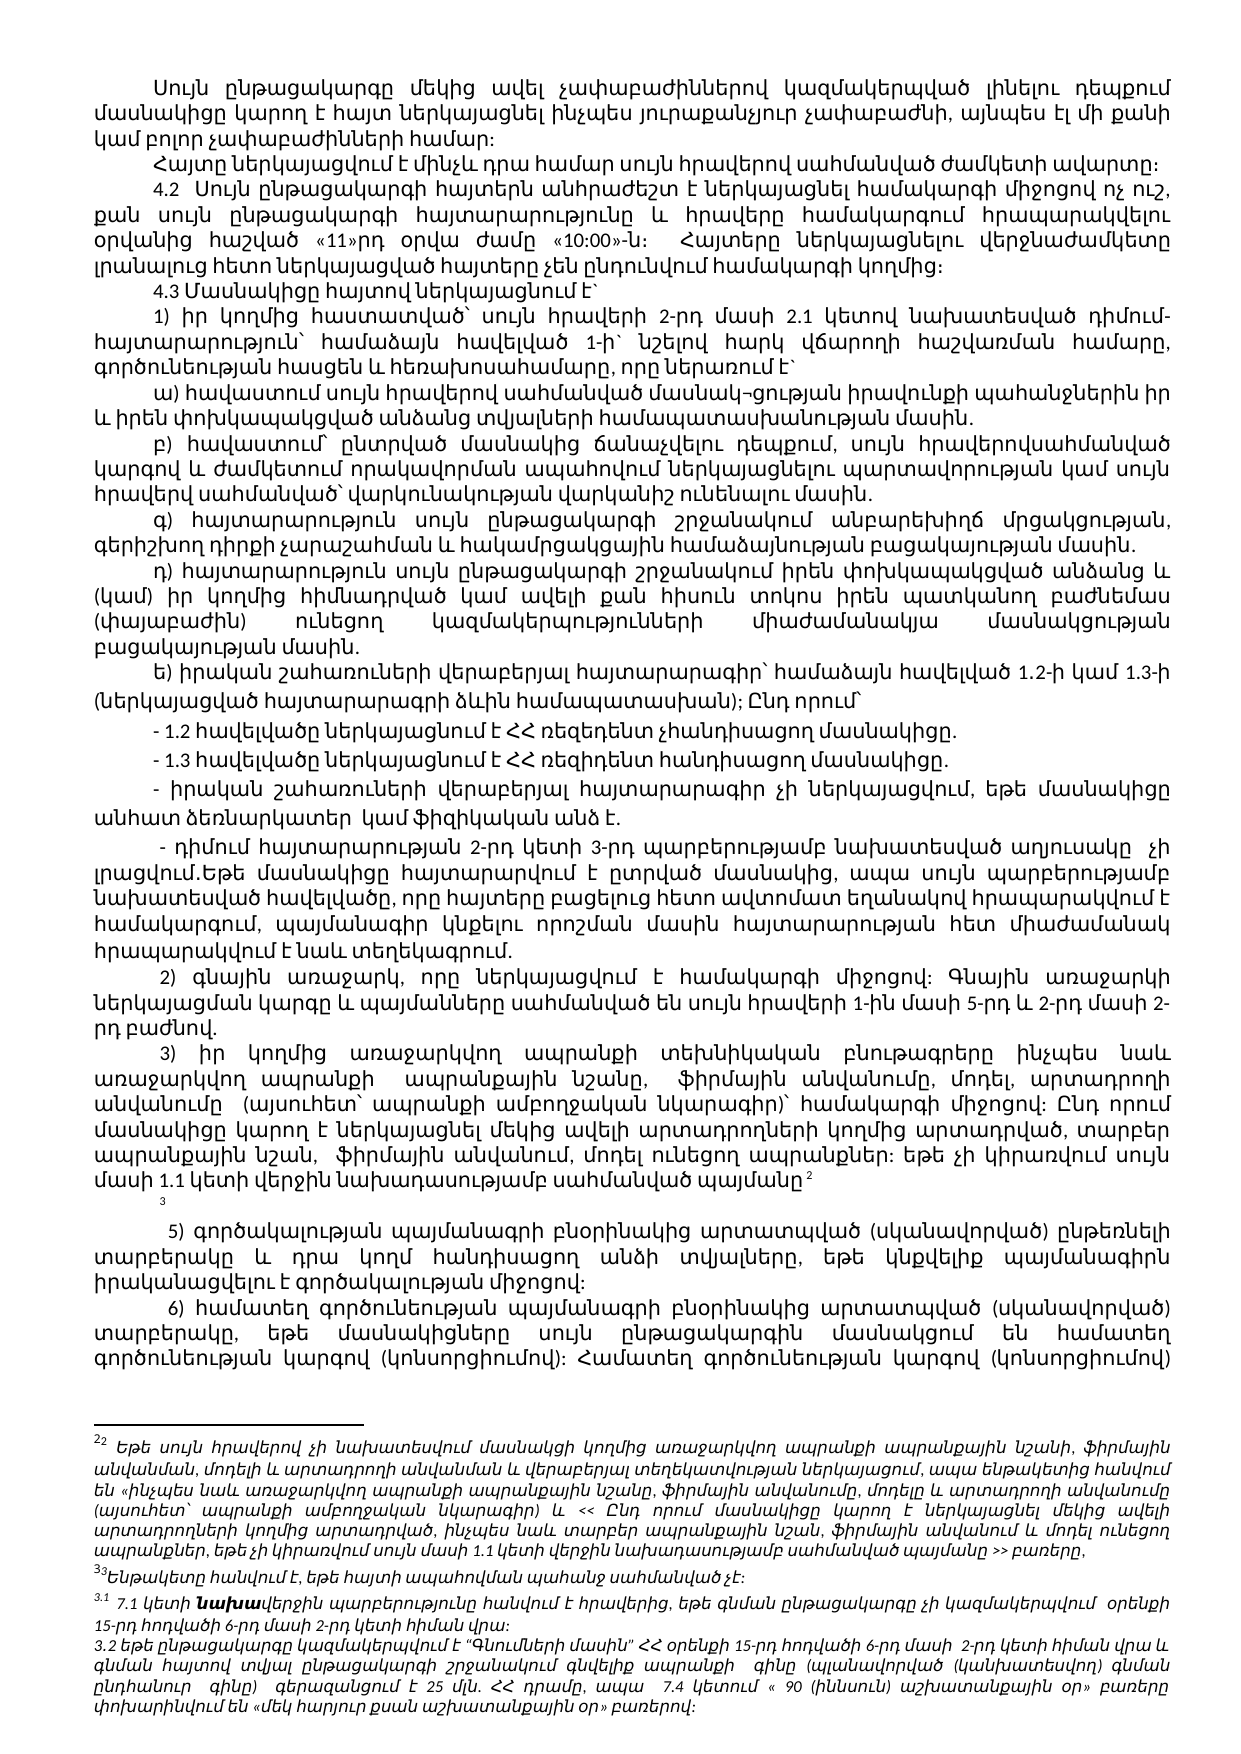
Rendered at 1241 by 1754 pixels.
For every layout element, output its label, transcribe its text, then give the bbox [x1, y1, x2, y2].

text - 1.3 հավելվածը ներկայացնում է ՀՀ ռեզիդենտ հանդիսացող մասնակիցը. [94, 747, 1171, 772]
text 3) իր կողմից առաջարկվող ապրանքի տեխնիկական բնութագրերը ինչպես նաև առաջարկվող ապրանքի ապրանքային նշանը, ֆիրմային անվանումը, մոդել, արտադրողի անվանումը (այսուհետ՝ ապրանքի ամբողջական նկարագիր)՝ համակարգի միջոցով: Ընդ որում մասնակիցը կարող է ներկայացնել մեկից ավելի արտադրողների կողմից արտադրված, տարբեր ապրանքային նշան, ֆիրմային անվանում, մոդել ունեցող ապրանքներ: եթե չի կիրառվում սույն մասի 1.1 կետի վերջին նախադասությամբ սահմանված պայմանը 2 [94, 1041, 1171, 1193]
text Հայտը ներկայացվում է մինչև դրա համար սույն հրավերով սահմանված ժամկետի ավարտը։ [94, 151, 1171, 177]
text ա) հավաստում սույն հրավերով սահմանված մասնակ¬ցության իրավունքի պահանջներին իր և իրեն փոխկապակցված անձանց տվյալների համապատասխանության մասին. [94, 380, 1171, 431]
text դ) հայտարարություն սույն ընթացակարգի շրջանակում իրեն փոխկապակցված անձանց և (կամ) իր կողմից հիմնադրված կամ ավելի քան հիսուն տոկոս իրեն պատկանող բաժնեմաս (փայաբաժին) ունեցող կազմակերպությունների միաժամանակյա մասնակցության բացակայության մասին. [94, 558, 1171, 659]
text 3 [94, 1193, 1171, 1218]
text Սույն ընթացակարգը մեկից ավել չափաբաժիններով կազմակերպված լինելու դեպքում մասնակիցը կարող է հայտ ներկայացնել ինչպես յուրաքանչյուր չափաբաժնի, այնպես էլ մի քանի կամ բոլոր չափաբաժինների համար: [94, 75, 1171, 151]
text 4.3 Մասնակիցը հայտով ներկայացնում է` [94, 278, 1171, 304]
text բ) հավաստում՝ ընտրված մասնակից ճանաչվելու դեպքում, սույն հրավերովսահմանված կարգով և ժամկետում որակավորման ապահովում ներկայացնելու պարտավորության կամ սույն հրավերվ սահմանված՝ վարկունակության վարկանիշ ունենալու մասին. [94, 431, 1171, 507]
text 1) իր կողմից հաստատված՝ սույն հրավերի 2-րդ մասի 2.1 կետով նախատեսված դիմում-հայտարարություն՝ համաձայն հավելված 1-ի` նշելով հարկ վճարողի հաշվառման համարը, գործունեության հասցեն և հեռախոսահամարը, որը ներառում է` [94, 304, 1171, 380]
text - իրական շահառուների վերաբերյալ հայտարարագիր չի ներկայացվում, եթե մասնակիցը անհատ ձեռնարկատեր կամ ֆիզիկական անձ է. [94, 776, 1171, 831]
text ե) իրական շահառուների վերաբերյալ հայտարարագիր՝ համաձայն հավելված 1․2-ի կամ 1.3-ի (ներկայացված հայտարարագրի ձևին համապատասխան); Ընդ որում՝ [94, 659, 1171, 714]
text - 1.2 հավելվածը ներկայացնում է ՀՀ ռեզեդենտ չհանդիսացող մասնակիցը. [94, 718, 1171, 743]
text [94, 1295, 1171, 1371]
text - դիմում հայտարարության 2-րդ կետի 3-րդ պարբերությամբ նախատեսված աղյուսակը չի լրացվում․Եթե մասնակիցը հայտարարվում է ըտրված մասնակից, ապա սույն պարբերությամբ նախատեսված հավելվածը, որը հայտերը բացելուց հետո ավտոմատ եղանակով հրապարակվում է համակարգում, պայմանագիր կնքելու որոշման մասին հայտարարության հետ միաժամանակ հրապարակվում է նաև տեղեկագրում. [94, 834, 1171, 964]
text 2) գնային առաջարկ, որը ներկայացվում է համակարգի միջոցով: Գնային առաջարկի ներկայացման կարգը և պայմանները սահմանված են սույն հրավերի 1-ին մասի 5-րդ և 2-րդ մասի 2-րդ բաժնով. [94, 964, 1171, 1041]
text գ) հայտարարություն սույն ընթացակարգի շրջանակում անբարեխիղճ մրցակցության, գերիշխող դիրքի չարաշահման և հակամրցակցային համաձայնության բացակայության մասին. [94, 507, 1171, 558]
text 5) գործակալության պայմանագրի բնօրինակից արտատպված (սկանավորված) ընթեռնելի տարբերակը և դրա կողմ հանդիսացող անձի տվյալները, եթե կնքվելիք պայմանագիրն իրականացվելու է գործակալության միջոցով: [94, 1218, 1171, 1295]
text 4.2 Սույն ընթացակարգի հայտերն անհրաժեշտ է ներկայացնել համակարգի միջոցով ոչ ուշ, քան սույն ընթացակարգի հայտարարությունը և հրավերը համակարգում հրապարակվելու օրվանից հաշված «11»րդ օրվա ժամը «10:00»-ն։ Հայտերը ներկայացնելու վերջնաժամկետը լրանալուց հետո ներկայացված հայտերը չեն ընդունվում համակարգի կողմից։ [94, 177, 1171, 278]
